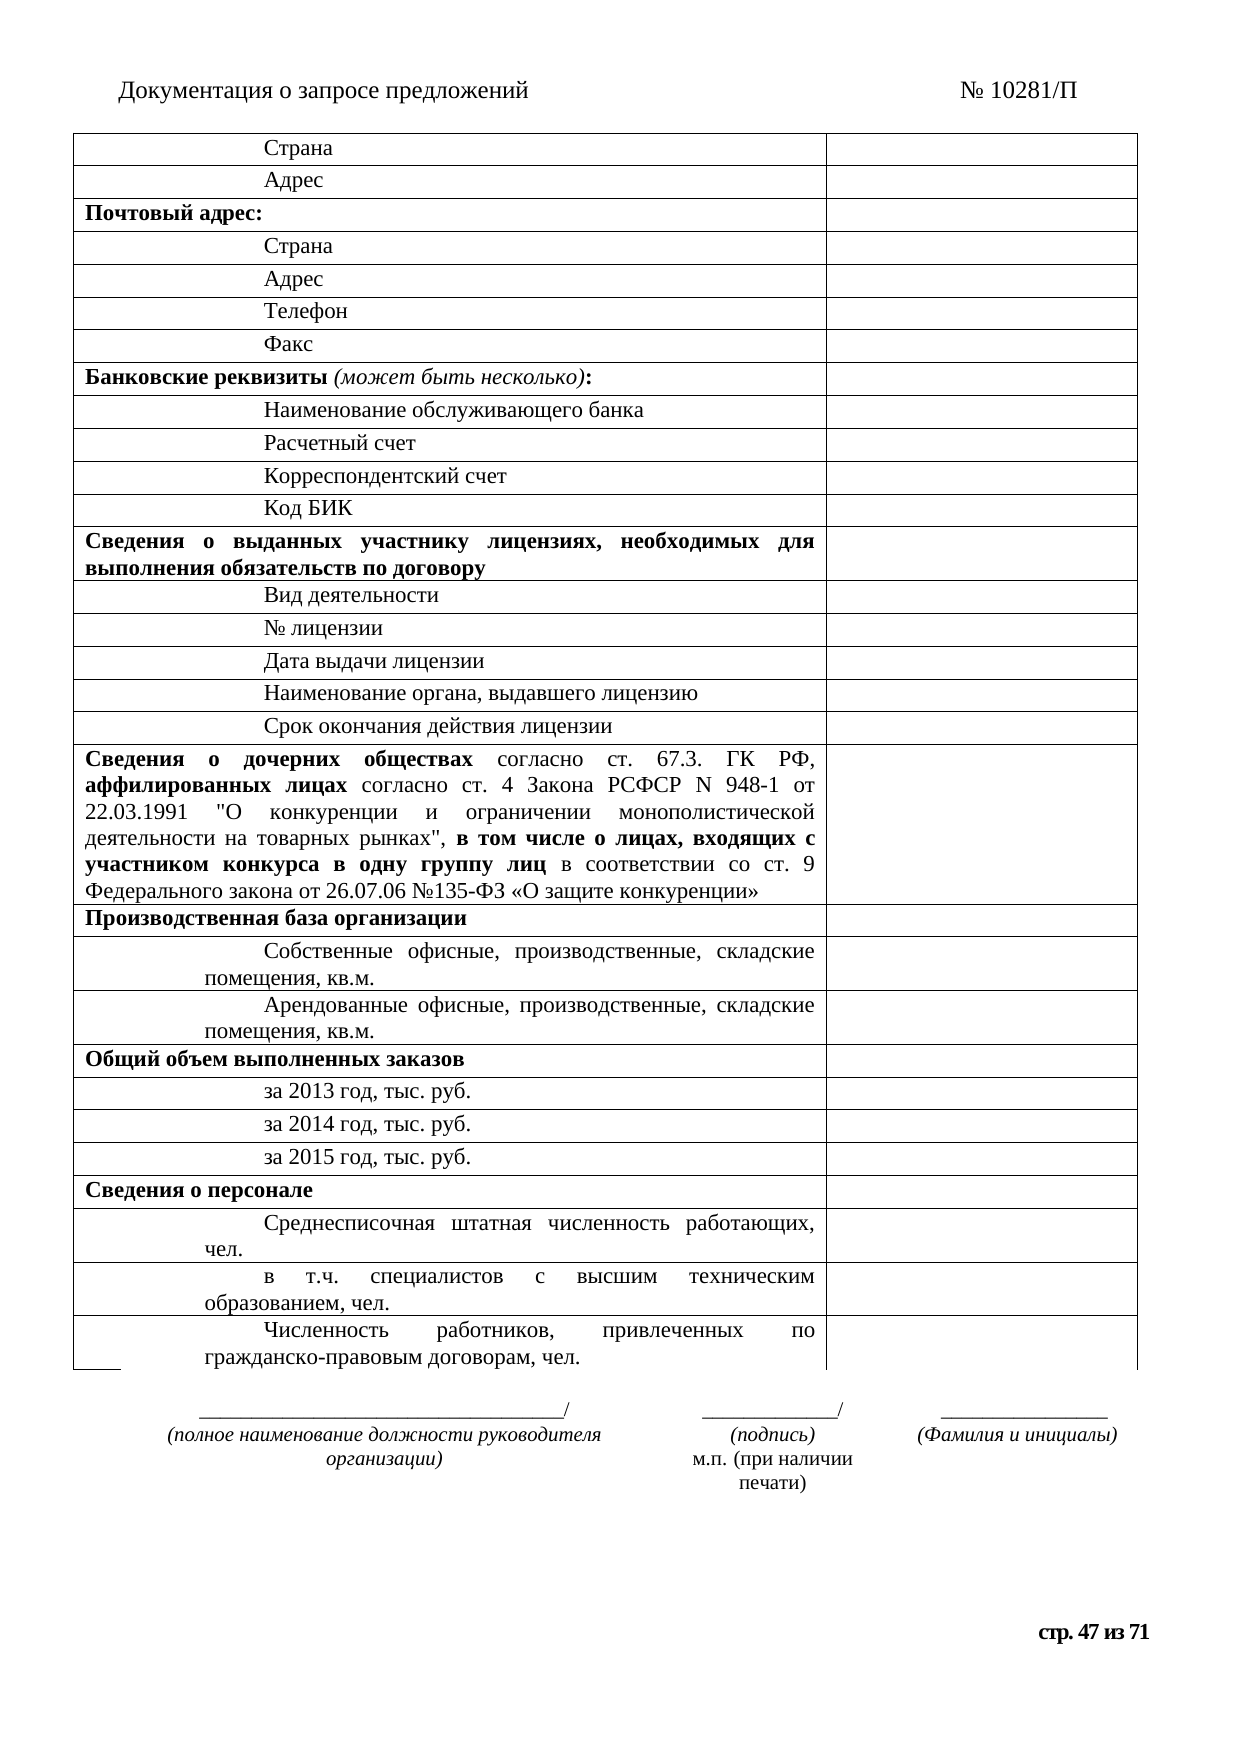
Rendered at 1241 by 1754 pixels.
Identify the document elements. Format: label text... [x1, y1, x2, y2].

table_cell Банковские реквизиты (может быть несколько): [74, 363, 826, 395]
table_cell [827, 1316, 1137, 1369]
table_cell (Фамилия и инициалы) [888, 1422, 1146, 1494]
table_cell Телефон [74, 298, 826, 329]
table_cell Общий объем выполненных заказов [74, 1045, 826, 1077]
table_cell Дата выдачи лицензии [74, 647, 826, 678]
table_cell Страна [74, 232, 826, 264]
table_cell [827, 581, 1137, 613]
table_cell _____________/ [658, 1370, 887, 1421]
table_cell [827, 1045, 1137, 1077]
table_cell [827, 330, 1137, 362]
table_cell [827, 937, 1137, 990]
table_cell [827, 298, 1137, 329]
table_cell [827, 462, 1137, 493]
table_cell [827, 991, 1137, 1044]
table_cell Арендованные офисные, производственные, складские помещения, кв.м. [74, 991, 826, 1044]
table_cell Адрес [74, 265, 826, 297]
table_cell [827, 1078, 1137, 1109]
table_cell [827, 1176, 1137, 1208]
table_cell за 2014 год, тыс. руб. [74, 1110, 826, 1142]
table_cell Корреспондентский счет [74, 462, 826, 493]
table_cell за 2013 год, тыс. руб. [74, 1078, 826, 1109]
table_cell [827, 396, 1137, 428]
table_cell [827, 905, 1137, 936]
table_cell [827, 527, 1137, 580]
table_cell за 2015 год, тыс. руб. [74, 1143, 826, 1175]
table_cell ___________________________________/ [122, 1370, 657, 1421]
table_cell [827, 614, 1137, 646]
table_cell Сведения о выданных участнику лицензиях, необходимых для выполнения обязательств по договору [74, 527, 826, 580]
table_cell Вид деятельности [74, 581, 826, 613]
table_cell Сведения о персонале [74, 1176, 826, 1208]
table_cell Численность работников, привлеченных по гражданско-правовым договорам, чел. [74, 1316, 826, 1369]
table_cell (подпись) м.п. (при наличии печати) [658, 1422, 887, 1494]
table_cell [827, 1263, 1137, 1315]
table_cell [827, 647, 1137, 678]
table_cell Код БИК [74, 495, 826, 526]
table_cell [827, 134, 1137, 165]
table_cell Почтовый адрес: [74, 199, 826, 231]
table_cell Наименование органа, выдавшего лицензию [74, 680, 826, 711]
table_cell (полное наименование должности руководителя организации) [122, 1422, 657, 1494]
table_cell Собственные офисные, производственные, складские помещения, кв.м. [74, 937, 826, 990]
table_cell [827, 429, 1137, 461]
table_cell № лицензии [74, 614, 826, 646]
table_cell в т.ч. специалистов с высшим техническим образованием, чел. [74, 1263, 826, 1315]
table_cell [827, 745, 1137, 903]
table_cell [827, 680, 1137, 711]
table_cell Факс [74, 330, 826, 362]
table_cell [827, 712, 1137, 744]
table_cell Страна [74, 134, 826, 165]
table_cell Среднесписочная штатная численность работающих, чел. [74, 1209, 826, 1262]
table_cell Сведения о дочерних обществах согласно ст. 67.3. ГК РФ, аффилированных лицах согласно ст. 4 Закона РСФСР N 948-1 от 22.03.1991 "О конкуренции и ограничении монополистической деятельности на товарных рынках", в том числе о лицах, входящих с участником конкурса в одну группу лиц в соответствии со ст. 9 Федерального закона от 26.07.06 №135-ФЗ «О защите конкуренции» [74, 745, 826, 903]
table_cell [827, 363, 1137, 395]
table_cell [827, 1209, 1137, 1262]
table_cell [827, 495, 1137, 526]
table_cell [827, 1110, 1137, 1142]
table_cell [827, 1143, 1137, 1175]
table_cell ________________ [888, 1370, 1146, 1421]
table_cell [827, 232, 1137, 264]
table_cell Адрес [74, 166, 826, 198]
table_cell Производственная база организации [74, 905, 826, 936]
table_cell [827, 199, 1137, 231]
table_cell Срок окончания действия лицензии [74, 712, 826, 744]
table_cell Расчетный счет [74, 429, 826, 461]
table_cell Наименование обслуживающего банка [74, 396, 826, 428]
table_cell [827, 166, 1137, 198]
table_cell [827, 265, 1137, 297]
